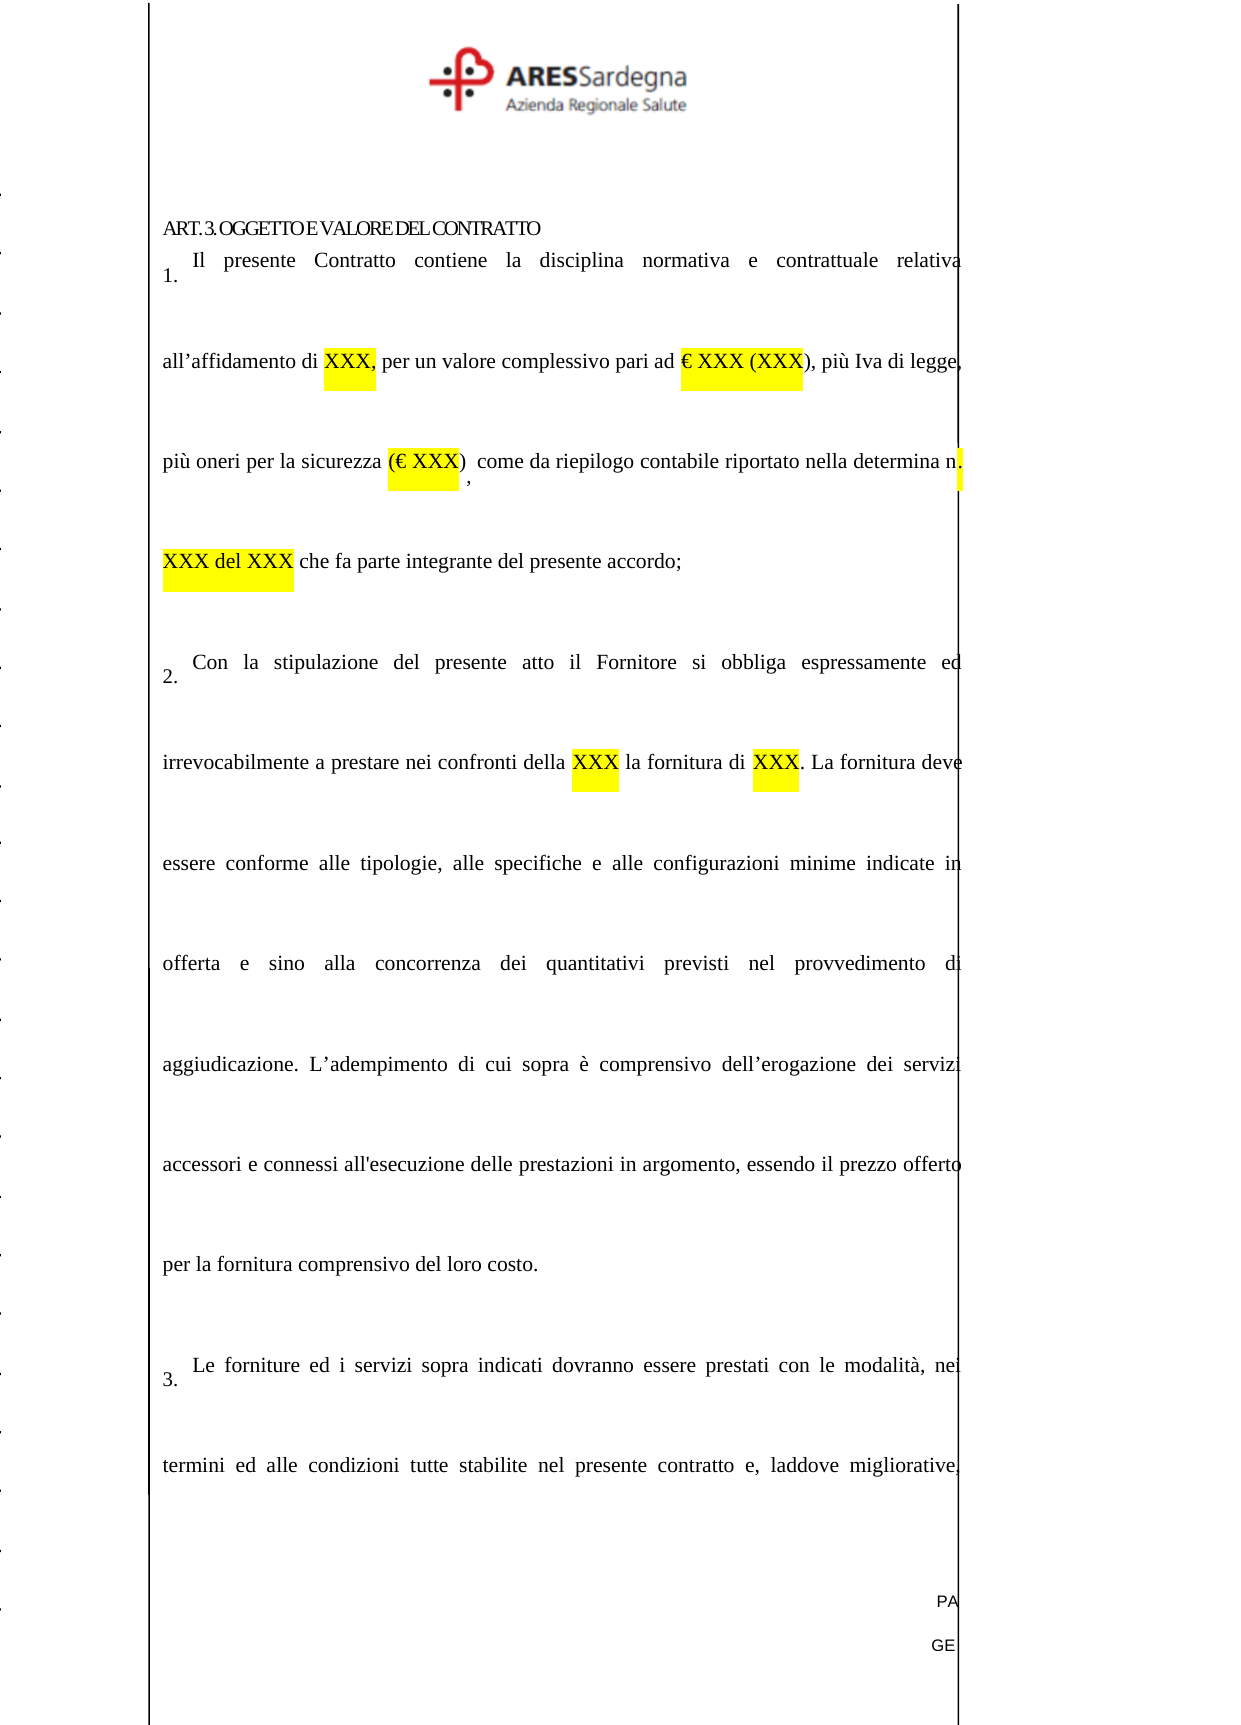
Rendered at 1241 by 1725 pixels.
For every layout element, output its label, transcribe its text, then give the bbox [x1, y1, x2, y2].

list Il presente Contratto contiene la disciplina normativa e contrattuale relativa all’affidamento di XXX, per un valore complessivo pari ad € XXX (XXX), più Iva di legge, più oneri per la sicurezza (€ XXX), come da riepilogo contabile riportato nella determina n. XXX del XXX che fa parte integrante del presente accordo; [162, 247, 963, 592]
picture [417, 37, 709, 122]
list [162, 1352, 963, 1495]
subtitle ART. 3. OGGETTO E VALORE DEL CONTRATTO [162, 189, 960, 247]
list Con la stipulazione del presente atto il Fornitore si obbliga espressamente ed irrevocabilmente a prestare nei confronti della XXX la fornitura di XXX. La fornitura deve essere conforme alle tipologie, alle specifiche e alle configurazioni minime indicate in offerta e sino alla concorrenza dei quantitativi previsti nel provvedimento di aggiudicazione. L’adempimento di cui sopra è comprensivo dell’erogazione dei servizi accessori e connessi all'esecuzione delle prestazioni in argomento, essendo il prezzo offerto per la fornitura comprensivo del loro costo. [162, 649, 963, 1294]
